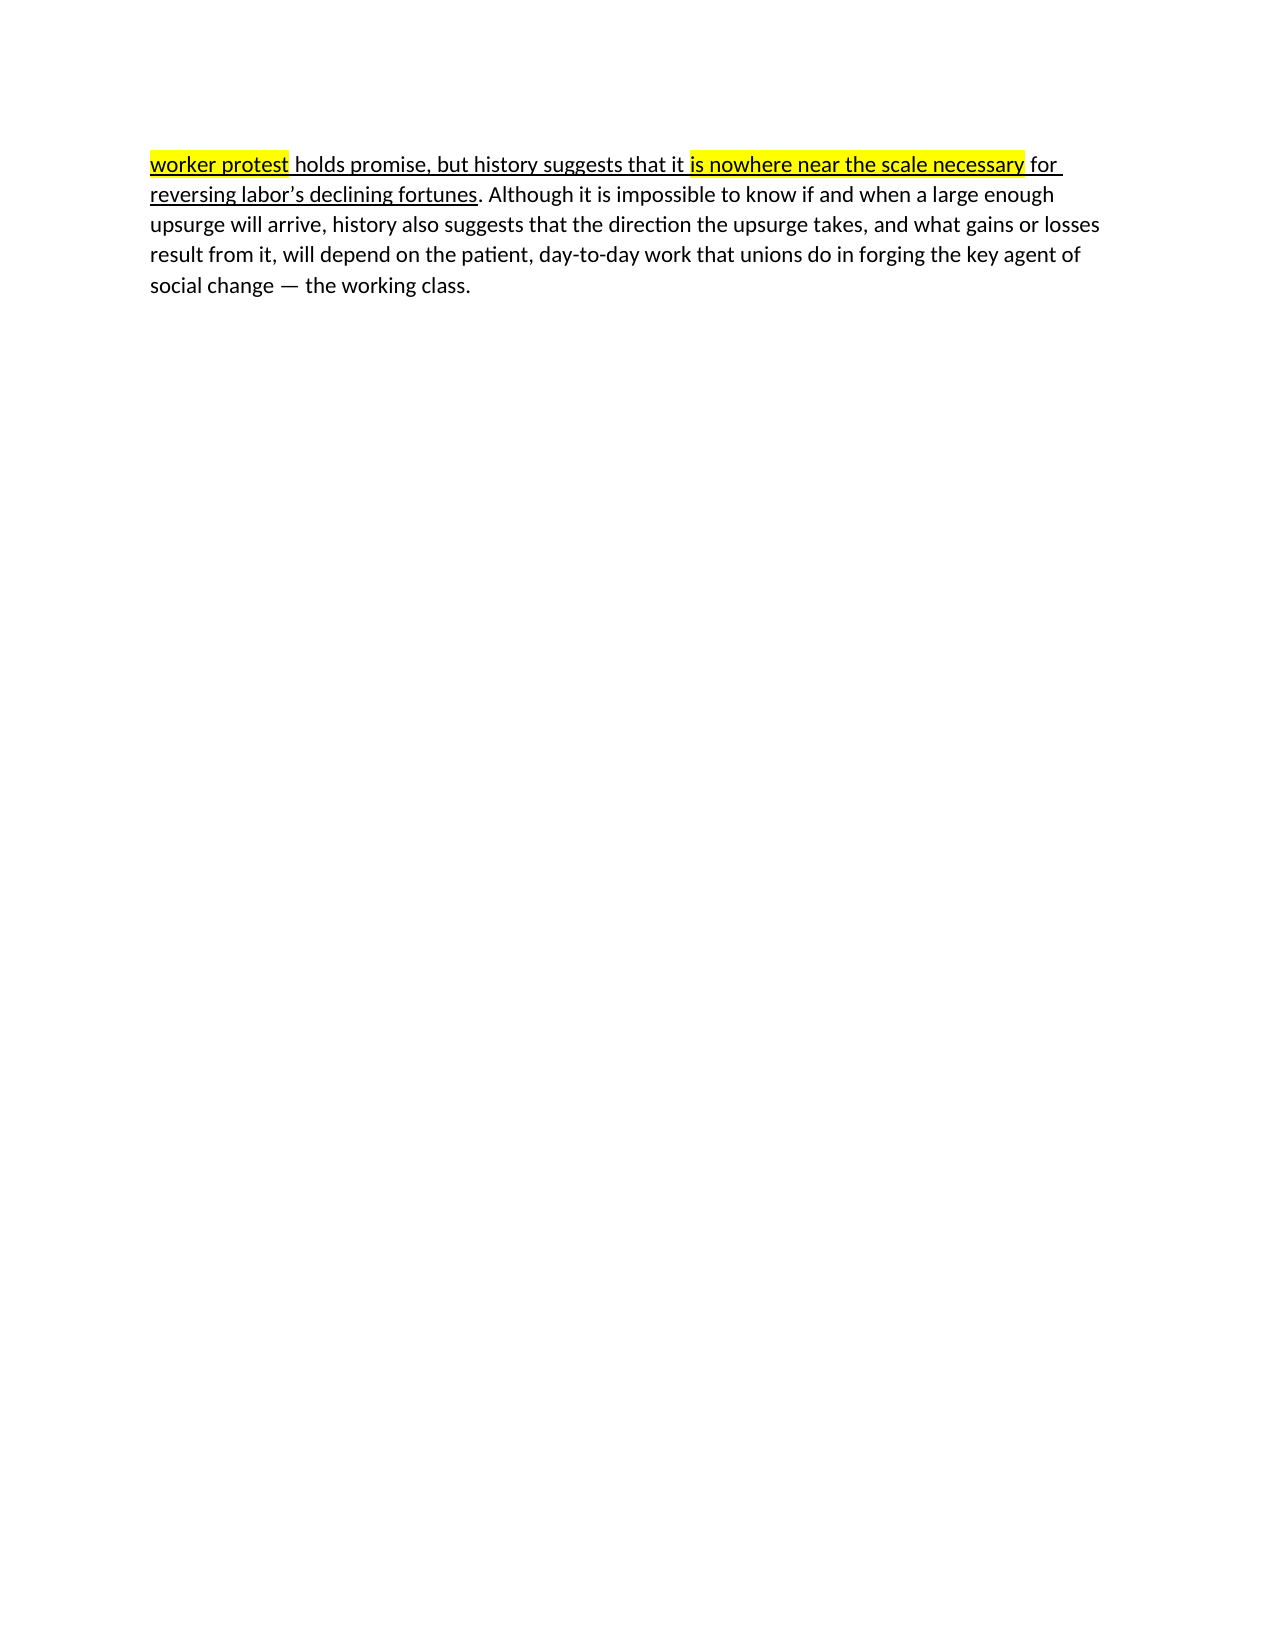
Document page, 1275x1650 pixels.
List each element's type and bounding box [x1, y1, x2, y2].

text [150, 150, 1125, 299]
